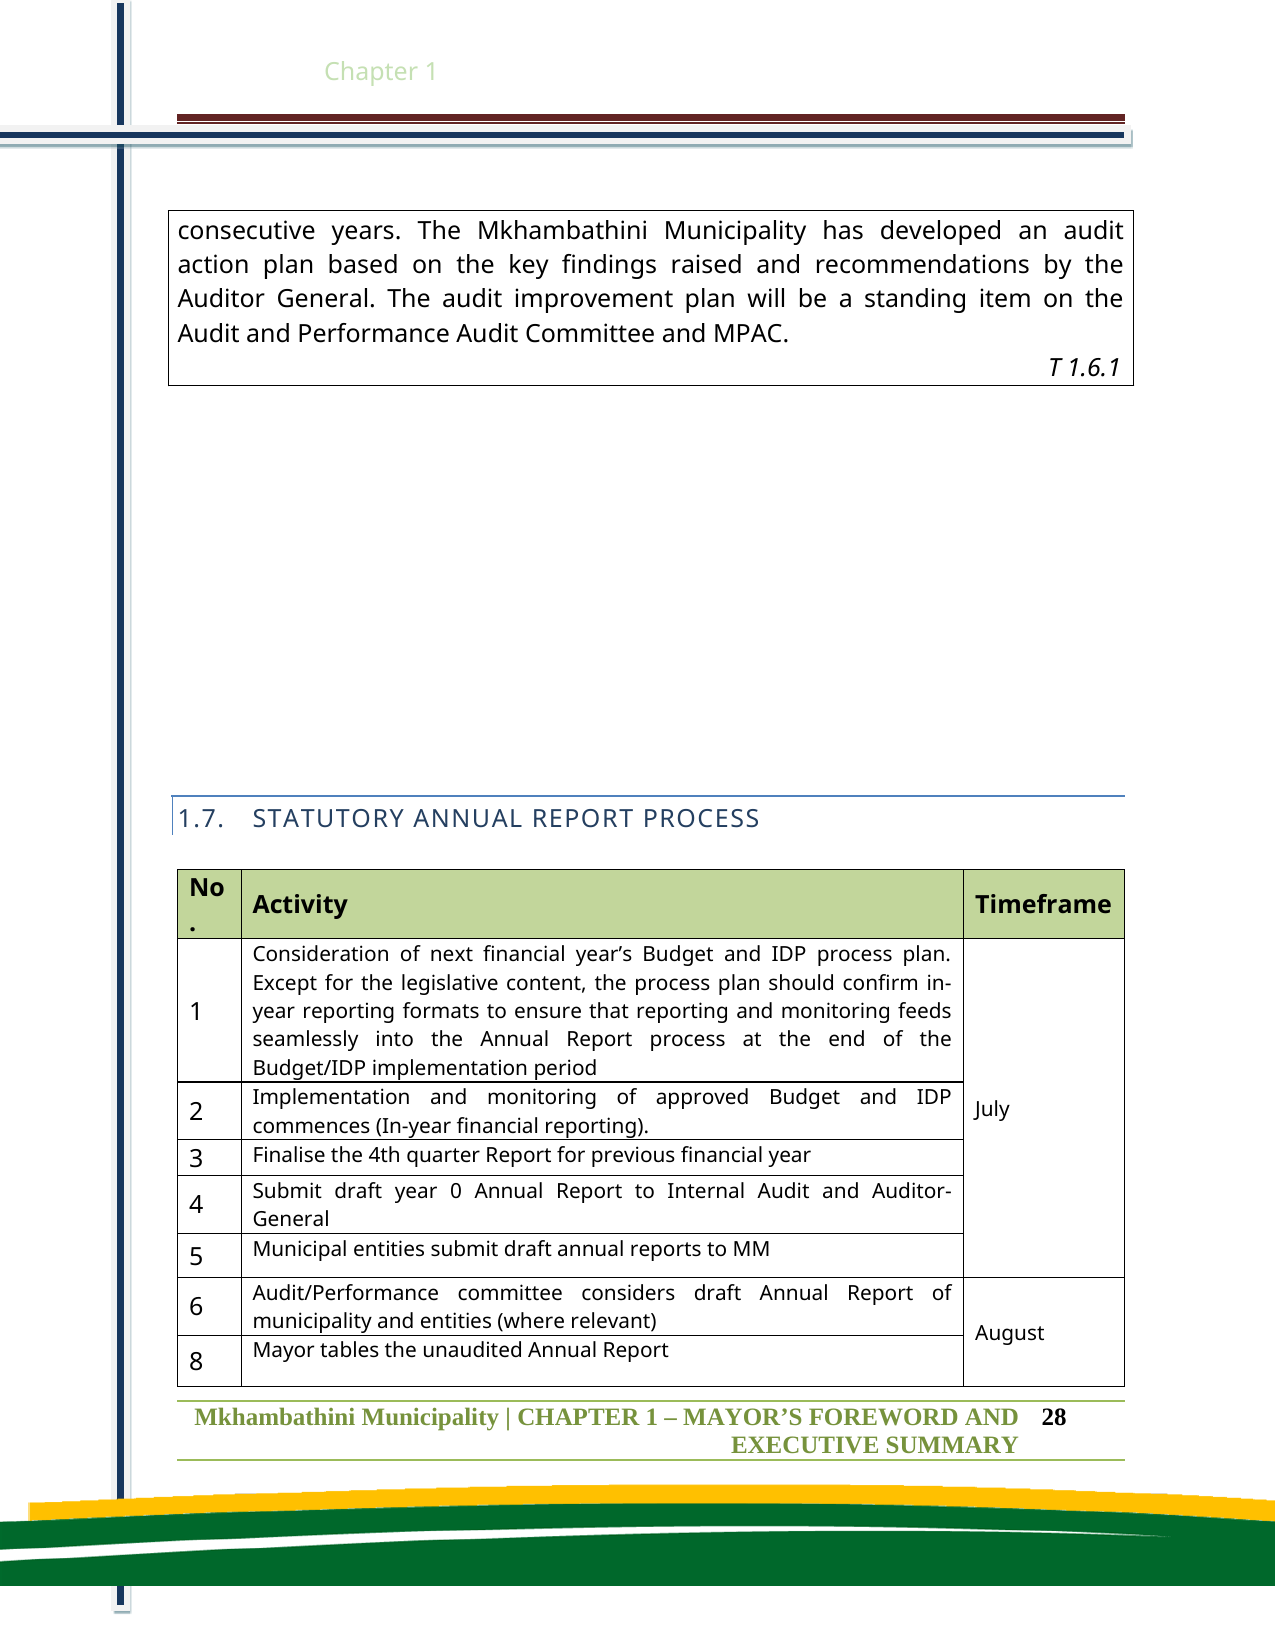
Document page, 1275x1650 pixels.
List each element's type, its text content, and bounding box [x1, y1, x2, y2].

table_cell 4 [178, 1176, 241, 1233]
table_cell 2 [178, 1083, 241, 1139]
table_cell Municipal entities submit draft annual reports to MM [242, 1234, 963, 1277]
table_cell July [964, 939, 1124, 1277]
table_cell 3 [178, 1140, 241, 1175]
table_cell 1 [178, 939, 241, 1081]
table_cell 8 [178, 1336, 241, 1386]
table_cell Audit/Performance committee considers draft Annual Report of municipality and entities (where relevant) [242, 1278, 963, 1334]
picture [0, 1484, 1275, 1586]
table_header Activity [242, 870, 963, 938]
text T 1.6.1 [169, 346, 1133, 385]
table_header Timeframe [964, 870, 1124, 938]
subtitle STATUTORY ANNUAL REPORT PROCESS [173, 797, 1125, 835]
table_header No. [178, 870, 241, 938]
table_cell Mayor tables the unaudited Annual Report [242, 1336, 963, 1386]
table_cell Submit draft year 0 Annual Report to Internal Audit and Auditor-General [242, 1176, 963, 1233]
table_cell August [964, 1278, 1124, 1386]
table_cell Finalise the 4th quarter Report for previous financial year [242, 1140, 963, 1175]
table_cell Consideration of next financial year’s Budget and IDP process plan. Except for the legislative content, the process plan should confirm in-year reporting formats to ensure that reporting and monitoring feeds seamlessly into the Annual Report process at the end of the Budget/IDP implementation period [242, 939, 963, 1081]
table_cell 6 [178, 1278, 241, 1334]
table_cell Implementation and monitoring of approved Budget and IDP commences (In-year financial reporting). [242, 1083, 963, 1139]
table_cell 5 [178, 1234, 241, 1277]
